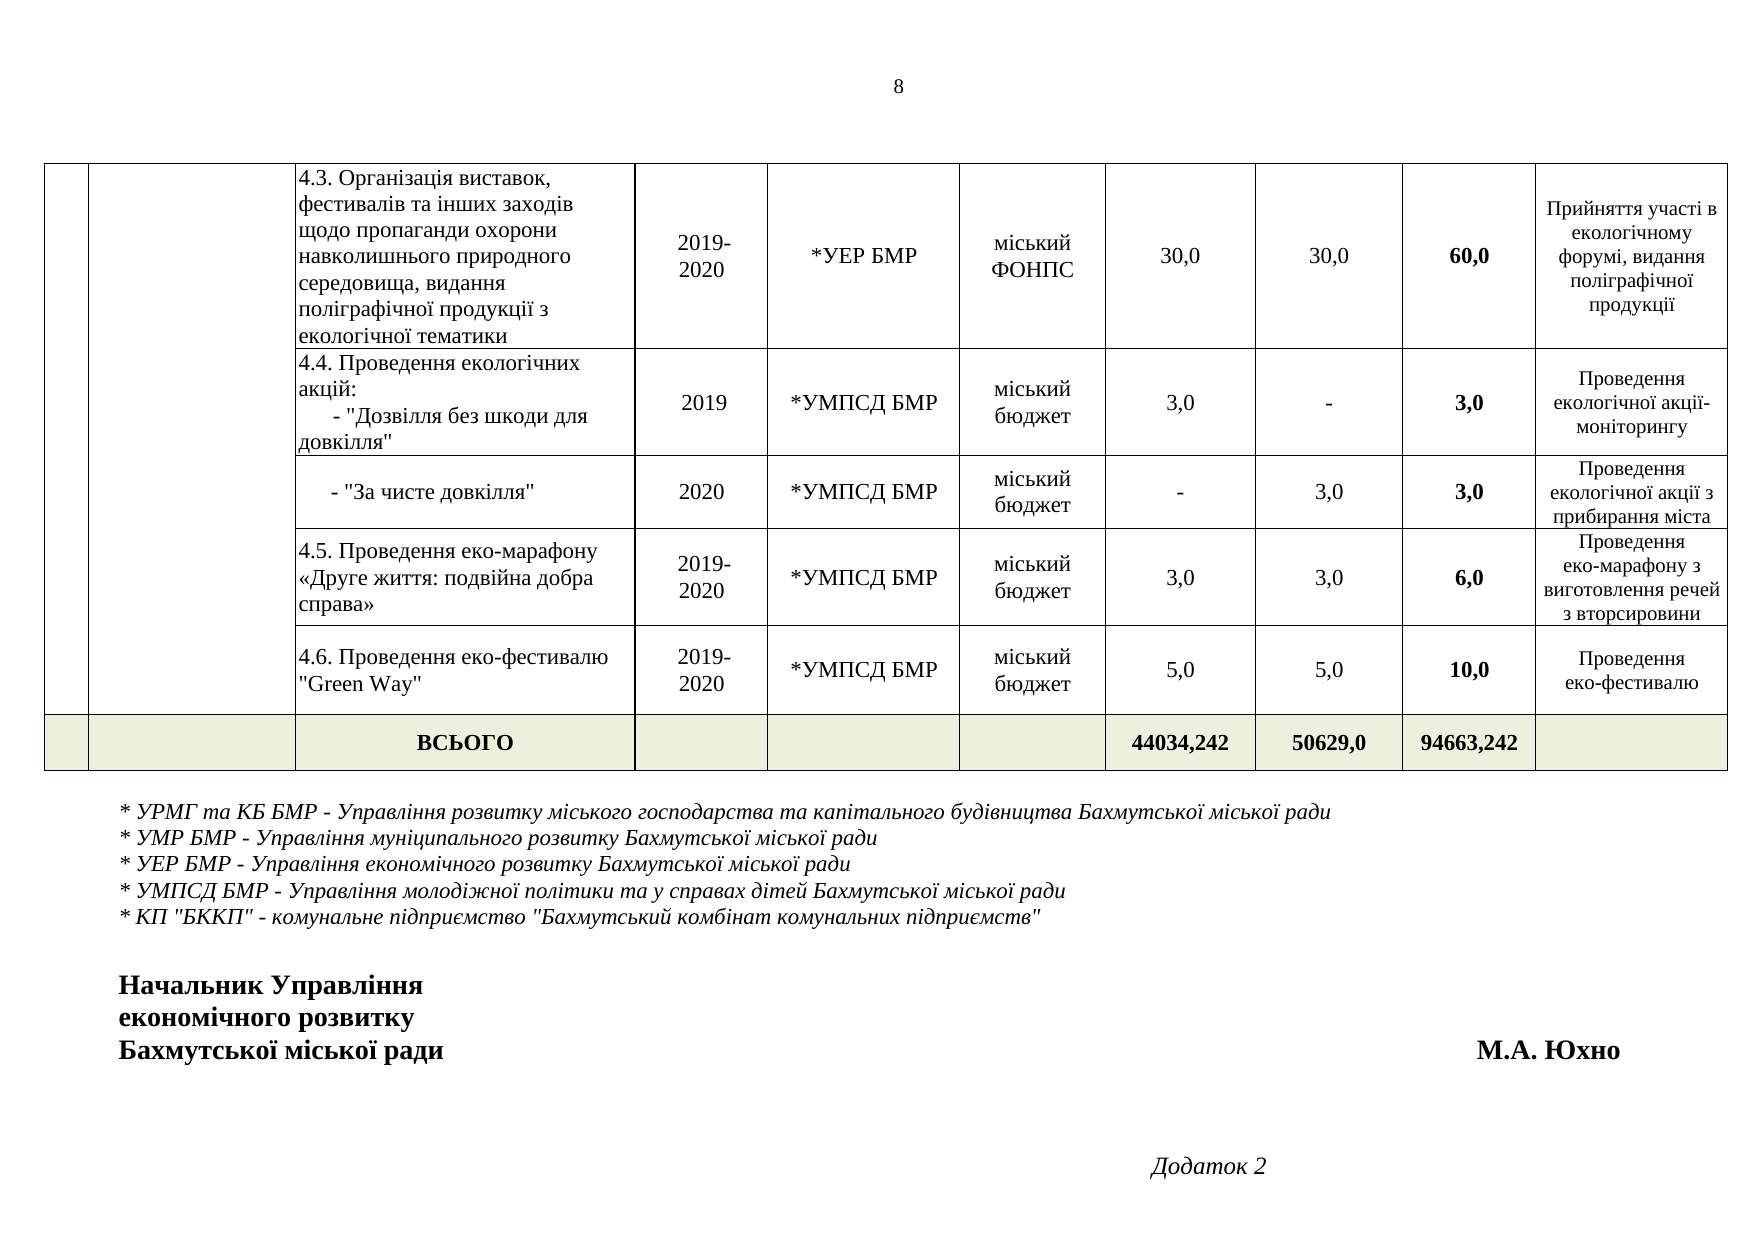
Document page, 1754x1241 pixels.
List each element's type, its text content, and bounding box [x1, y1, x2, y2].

table_cell 30,0 [1256, 164, 1402, 348]
table_cell міський бюджет [960, 529, 1105, 625]
table_cell 3,0 [1256, 529, 1402, 625]
text * УМПСД БМР - Управління молодіжної політики та у справах дітей Бахмутської міської ради [118, 877, 1713, 903]
table_cell Проведення екологічної акції з прибирання міста [1536, 456, 1727, 528]
table_cell [768, 715, 959, 770]
table_cell 4.6. Проведення еко-фестивалю "Green Way" [296, 626, 634, 713]
table_cell міський ФОНПС [960, 164, 1105, 348]
table_cell 94663,242 [1403, 715, 1535, 770]
table_cell 3,0 [1106, 349, 1255, 454]
table_cell *УМПСД БМР [768, 349, 959, 454]
table_cell 6,0 [1403, 529, 1535, 625]
table_header Начальник Управління економічного розвитку Бахмутської міської ради [107, 968, 898, 1065]
table_cell Проведення еко-фестивалю [1536, 626, 1727, 713]
table_cell 60,0 [1403, 164, 1535, 348]
table_cell - [1106, 456, 1255, 528]
table_cell - [1256, 349, 1402, 454]
table_cell [45, 715, 88, 770]
table_cell 2019- 2020 [636, 626, 767, 713]
table_cell 5,0 [1256, 626, 1402, 713]
table_cell Проведення екологічної акції-моніторингу [1536, 349, 1727, 454]
table_cell [1536, 715, 1727, 770]
table_cell 4.3. Організація виставок, фестивалів та інших заходів щодо пропаганди охорони навколишнього природного середовища, видання поліграфічної продукції з екологічної тематики [296, 164, 634, 348]
table_cell [960, 715, 1105, 770]
table_cell міський бюджет [960, 349, 1105, 454]
table_cell [636, 715, 767, 770]
table_cell міський бюджет [960, 626, 1105, 713]
table_cell 4.4. Проведення екологічних акцій: - "Дозвілля без шкоди для довкілля" [296, 349, 634, 454]
table_cell [89, 715, 295, 770]
table_cell 2019- 2020 [636, 164, 767, 348]
table_cell 44034,242 [1106, 715, 1255, 770]
text * КП "БККП" - комунальне підприємство "Бахмутський комбінат комунальних підприємств" [118, 903, 1713, 929]
table_cell *УМПСД БМР [768, 456, 959, 528]
table_header М.А. Юхно [898, 968, 1724, 1065]
table_cell 3,0 [1256, 456, 1402, 528]
table_cell 50629,0 [1256, 715, 1402, 770]
table_cell 2019 [636, 349, 767, 454]
table_cell міський бюджет [960, 456, 1105, 528]
table_cell 3,0 [1403, 456, 1535, 528]
table_cell 3,0 [1403, 349, 1535, 454]
table_cell *УМПСД БМР [768, 529, 959, 625]
table_cell - "За чисте довкілля" [296, 456, 634, 528]
table_cell 10,0 [1403, 626, 1535, 713]
text * УЕР БМР - Управління економічного розвитку Бахмутської міської ради [118, 851, 1713, 877]
table_cell *УМПСД БМР [768, 626, 959, 713]
table_cell Прийняття участі в екологічному форумі, видання поліграфічної продукції [1536, 164, 1727, 348]
table_cell 2020 [636, 456, 767, 528]
text Додаток 2 [1152, 1151, 1713, 1180]
table_cell 2019- 2020 [636, 529, 767, 625]
table_cell 30,0 [1106, 164, 1255, 348]
table_cell *УЕР БМР [768, 164, 959, 348]
text * УМР БМР - Управління муніципального розвитку Бахмутської міської ради [118, 824, 1713, 851]
table_cell 5,0 [1106, 626, 1255, 713]
table_cell ВСЬОГО [296, 715, 634, 770]
table_cell 4.5. Проведення еко-марафону «Друге життя: подвійна добра справа» [296, 529, 634, 625]
table_cell 3,0 [1106, 529, 1255, 625]
text * УРМГ та КБ БМР - Управління розвитку міського господарства та капітального будівництва Бахмутської міської ради [118, 798, 1713, 824]
table_cell Проведення еко-марафону з виготовлення речей з вторсировини [1536, 529, 1727, 625]
